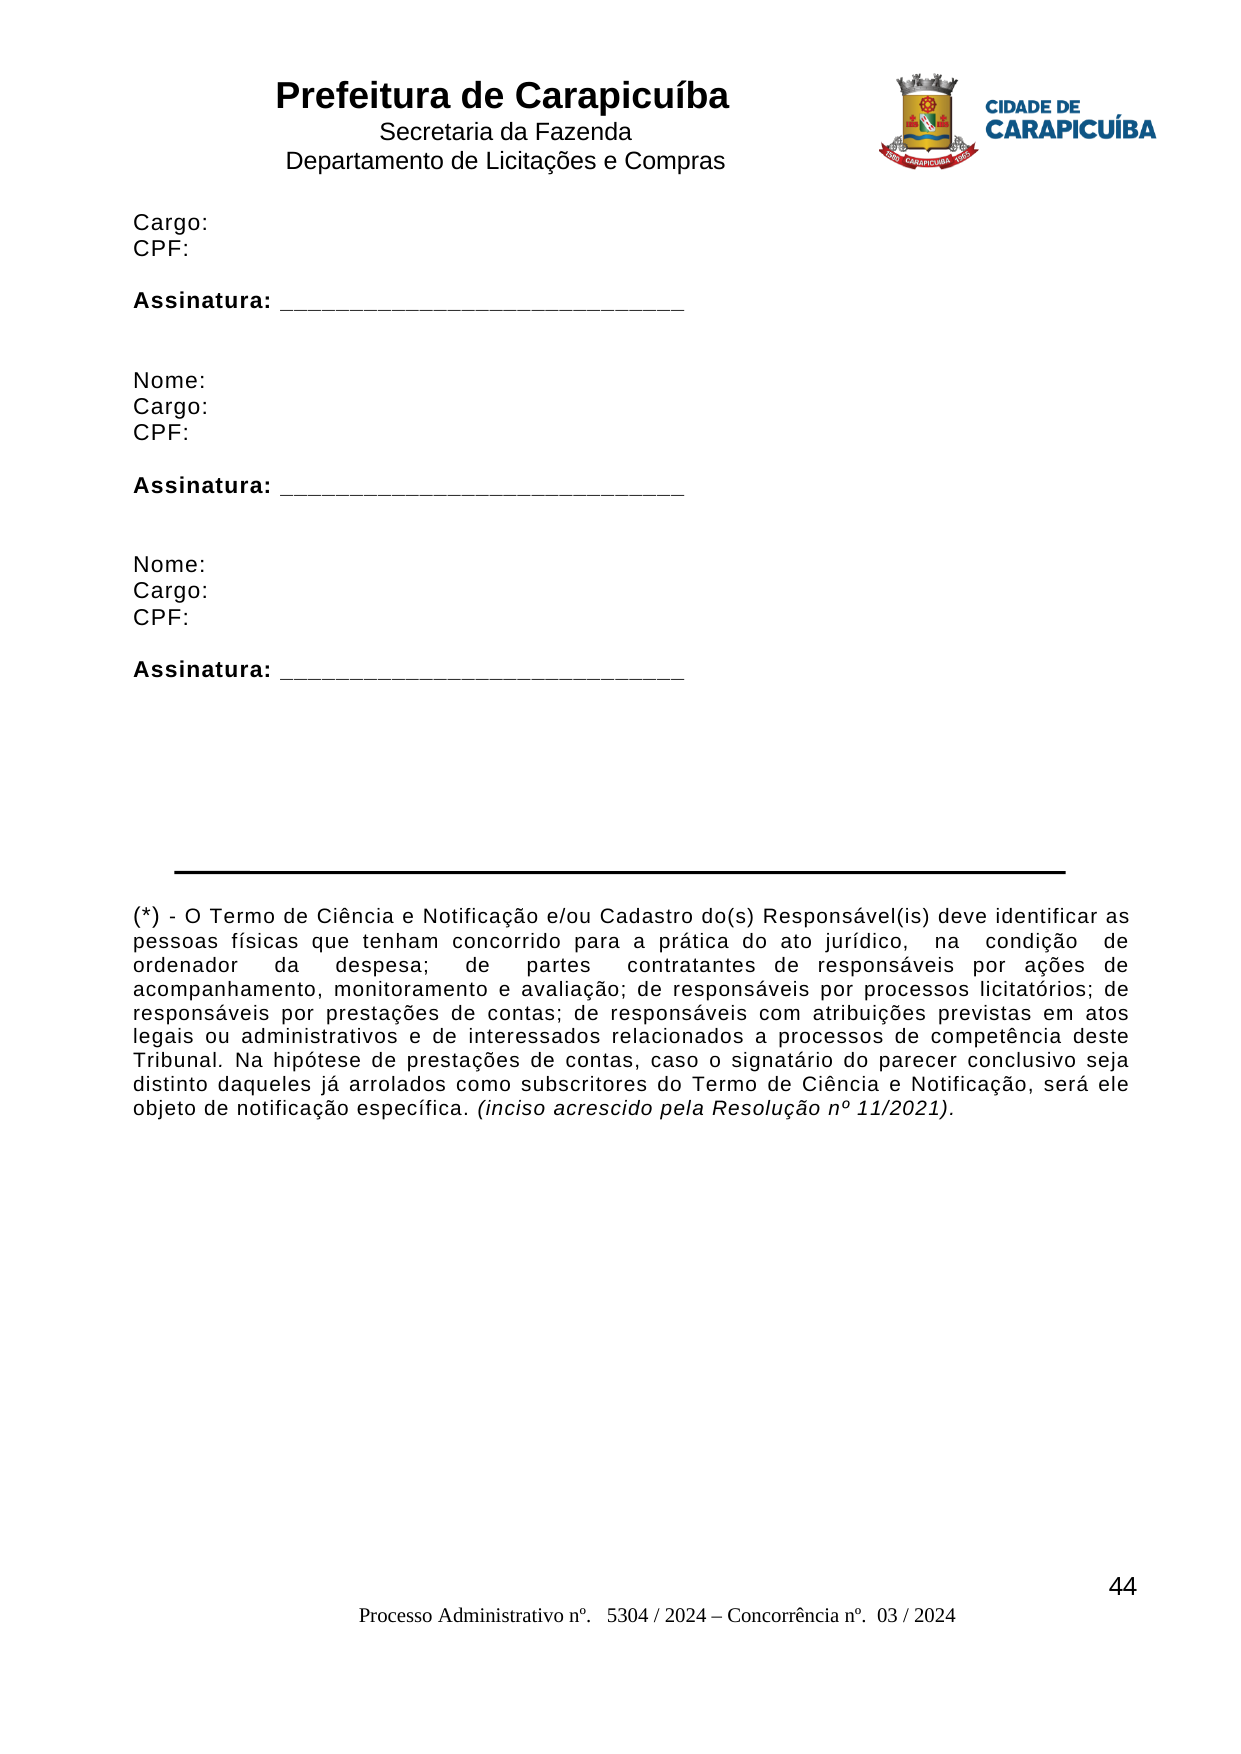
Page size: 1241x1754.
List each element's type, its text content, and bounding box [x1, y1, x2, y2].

text Nome: [133, 367, 1131, 393]
text Cargo: [133, 393, 1131, 419]
text CPF: [133, 419, 1131, 446]
text Nome: [133, 551, 1131, 577]
text Assinatura: _____________________________ [133, 656, 1131, 683]
text CPF: [133, 235, 1131, 261]
text CPF: [133, 604, 1131, 630]
text Assinatura: _____________________________ [133, 287, 1131, 314]
text Cargo: [133, 577, 1131, 604]
text Cargo: [133, 208, 1131, 235]
picture [877, 65, 1159, 172]
text Assinatura: _____________________________ [133, 472, 1131, 498]
text (*) - O Termo de Ciência e Notificação e/ou Cadastro do(s) Responsável(is) deve identificar as pessoas físicas que tenham concorrido para a prática do ato jurídico, na condição de ordenador da despesa; de partes contratantes de responsáveis por ações de acompanhamento, monitoramento e avaliação; de responsáveis por processos licitatórios; de responsáveis por prestações de contas; de responsáveis com atribuições previstas em atos legais ou administrativos e de interessados relacionados a processos de competência deste Tribunal. Na hipótese de prestações de contas, caso o signatário do parecer conclusivo seja distinto daqueles já arrolados como subscritores do Termo de Ciência e Notificação, será ele objeto de notificação específica. (inciso acrescido pela Resolução nº 11/2021). [133, 902, 1131, 1120]
